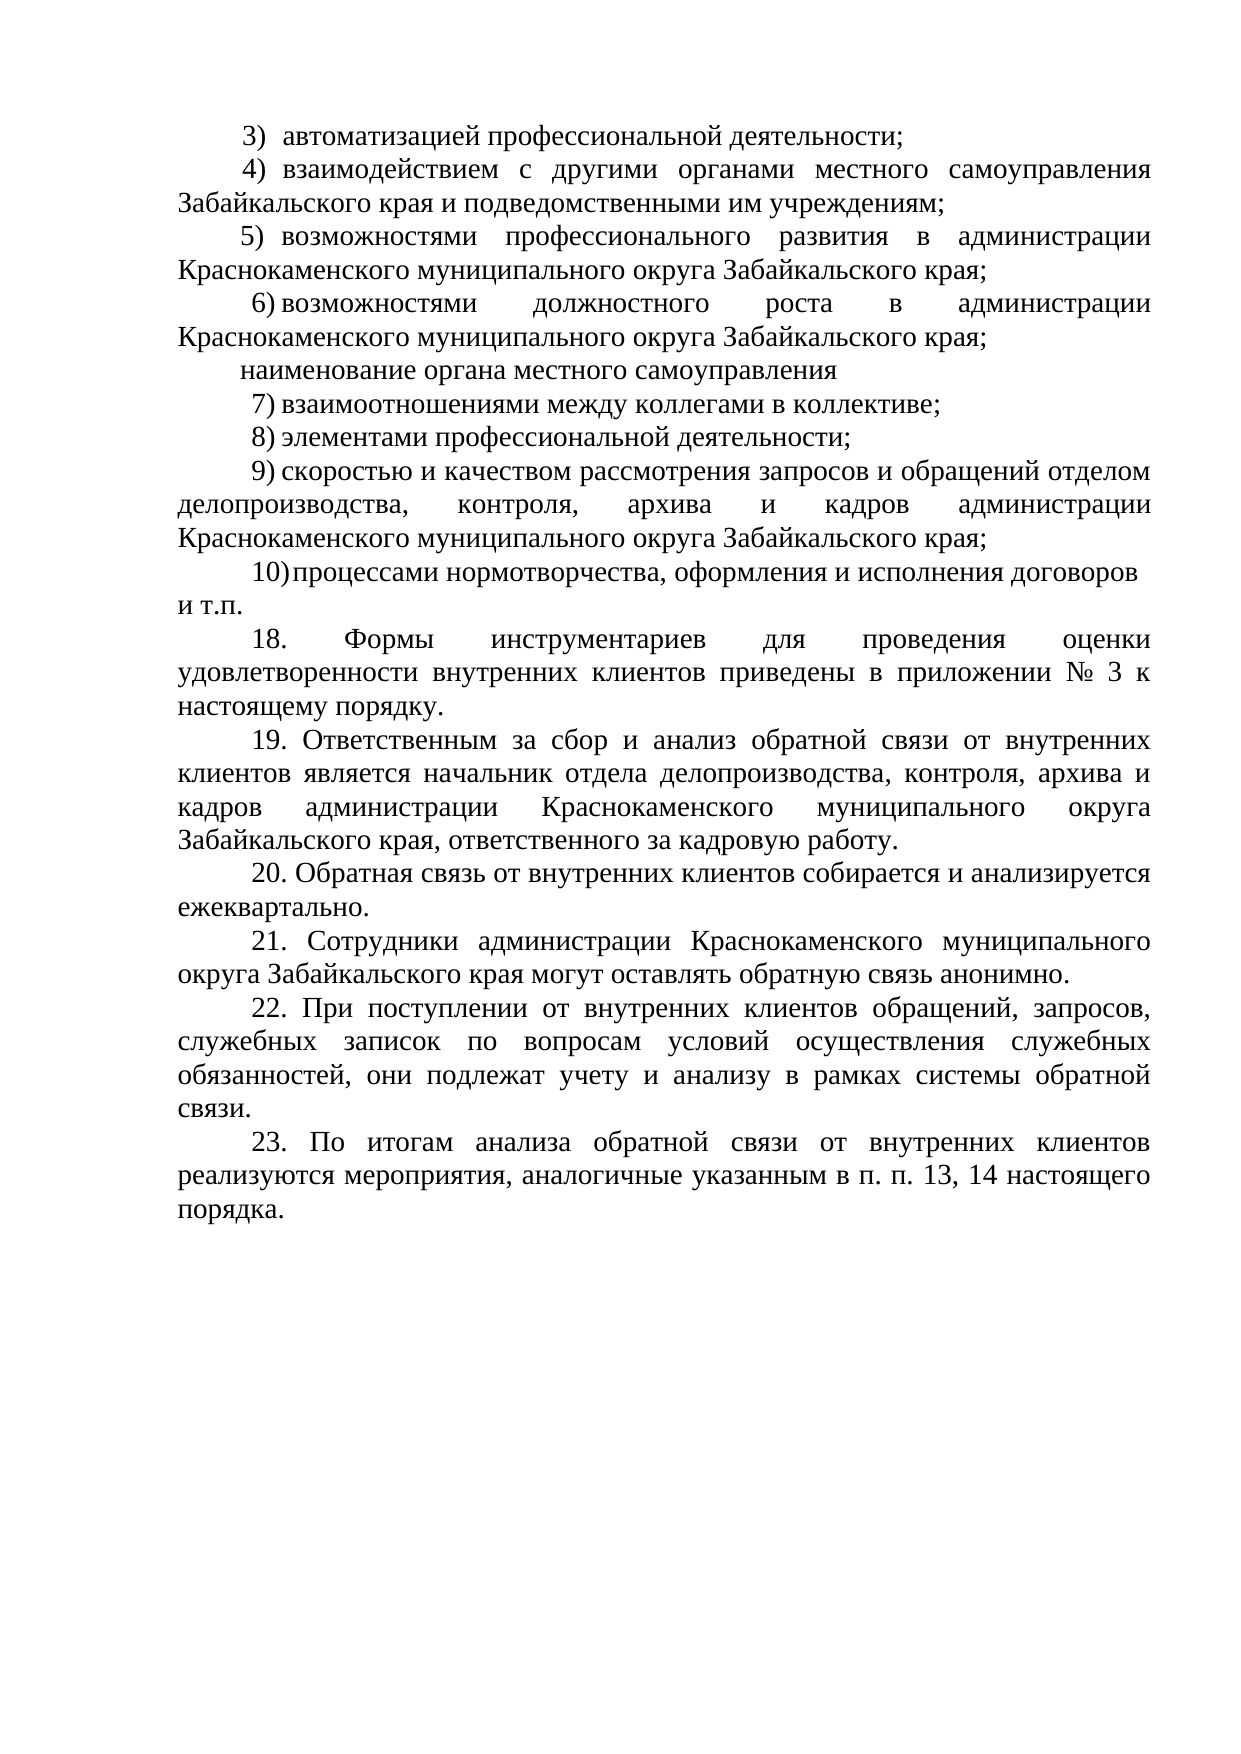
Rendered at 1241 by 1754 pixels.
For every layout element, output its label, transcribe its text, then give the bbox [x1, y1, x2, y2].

text 21. Сотрудники администрации Краснокаменского муниципального округа Забайкальского края могут оставлять обратную связь анонимно. [177, 923, 1152, 990]
list возможностями профессионального развития в администрации Краснокаменского муниципального округа Забайкальского края; [177, 219, 1152, 286]
list скоростью и качеством рассмотрения запросов и обращений отделом делопроизводства, контроля, архива и кадров администрации Краснокаменского муниципального округа Забайкальского края; [177, 453, 1152, 554]
text 23. По итогам анализа обратной связи от внутренних клиентов реализуются мероприятия, аналогичные указанным в п. п. 13, 14 настоящего порядка. [177, 1124, 1152, 1225]
list элементами профессиональной деятельности; [177, 420, 1152, 453]
text 18. Формы инструментариев для проведения оценки удовлетворенности внутренних клиентов приведены в приложении № 3 к настоящему порядку. [177, 621, 1152, 722]
text наименование органа местного самоуправления [177, 353, 1152, 386]
text 20. Обратная связь от внутренних клиентов собирается и анализируется ежеквартально. [177, 856, 1152, 923]
text 22. При поступлении от внутренних клиентов обращений, запросов, служебных записок по вопросам условий осуществления служебных обязанностей, они подлежат учету и анализу в рамках системы обратной связи. [177, 990, 1152, 1124]
list взаимодействием с другими органами местного самоуправления Забайкальского края и подведомственными им учреждениям; [177, 152, 1152, 219]
text 19. Ответственным за сбор и анализ обратной связи от внутренних клиентов является начальник отдела делопроизводства, контроля, архива и кадров администрации Краснокаменского муниципального округа Забайкальского края, ответственного за кадровую работу. [177, 722, 1152, 856]
list автоматизацией профессиональной деятельности; [177, 118, 1152, 152]
list возможностями должностного роста в администрации Краснокаменского муниципального округа Забайкальского края; [177, 286, 1152, 353]
list взаимоотношениями между коллегами в коллективе; [177, 386, 1152, 420]
list процессами нормотворчества, оформления и исполнения договоров и т.п. [177, 554, 1152, 621]
